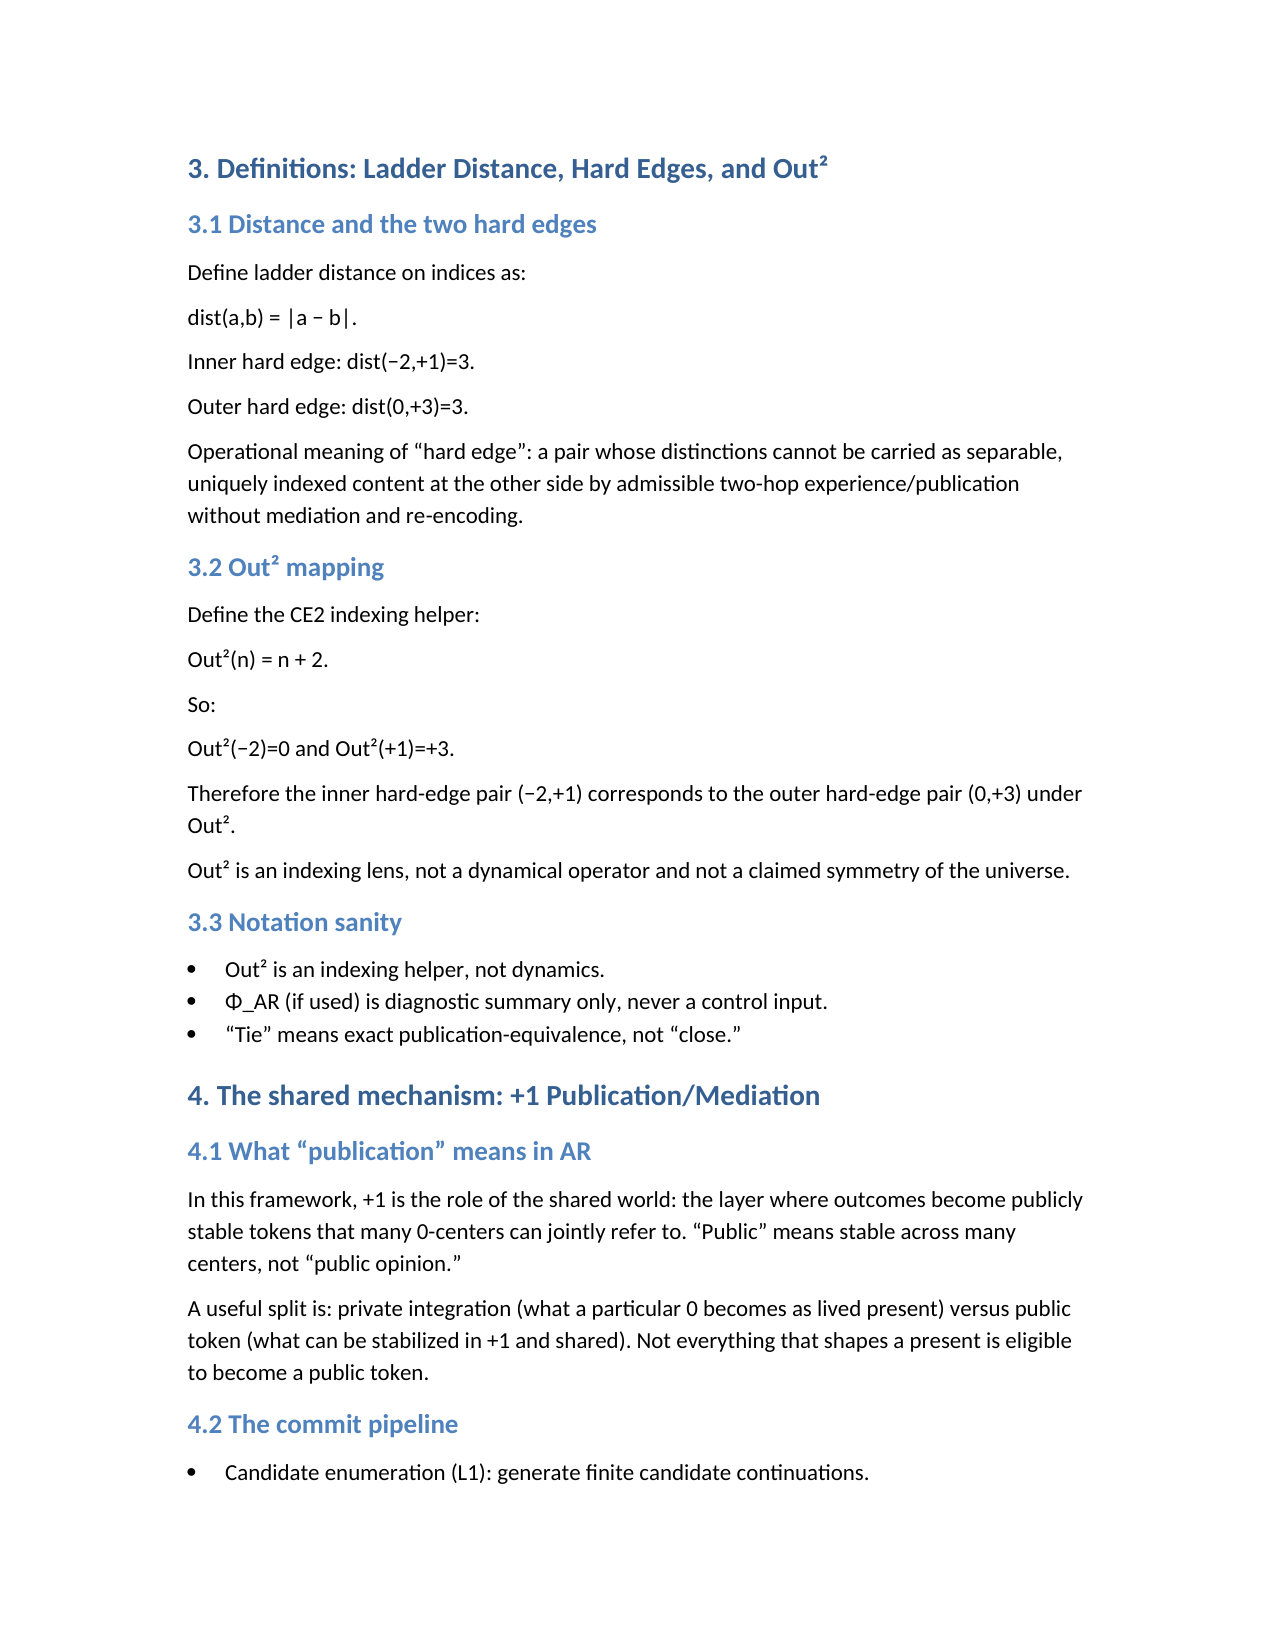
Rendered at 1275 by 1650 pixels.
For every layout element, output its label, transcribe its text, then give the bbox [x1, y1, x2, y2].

list Out² is an indexing helper, not dynamics. [187, 955, 1087, 983]
subtitle 4.1 What “publication” means in AR [187, 1134, 1087, 1167]
text Define ladder distance on indices as: [187, 258, 1087, 286]
text Out²(n) = n + 2. [187, 645, 1087, 673]
text In this framework, +1 is the role of the shared world: the layer where outcomes become publicly stable tokens that many 0-centers can jointly refer to. “Public” means stable across many centers, not “public opinion.” [187, 1185, 1087, 1277]
list Φ_AR (if used) is diagnostic summary only, never a control input. [187, 987, 1087, 1016]
text A useful split is: private integration (what a particular 0 becomes as lived present) versus public token (what can be stabilized in +1 and shared). Not everything that shapes a present is eligible to become a public token. [187, 1294, 1087, 1386]
list “Tie” means exact publication-equivalence, not “close.” [187, 1020, 1087, 1048]
text Out²(−2)=0 and Out²(+1)=+3. [187, 734, 1087, 762]
subtitle 3.1 Distance and the two hard edges [187, 208, 1087, 241]
text Operational meaning of “hard edge”: a pair whose distinctions cannot be carried as separable, uniquely indexed content at the other side by admissible two-hop experience/publication without mediation and re‑encoding. [187, 437, 1087, 529]
subtitle 4.2 The commit pipeline [187, 1407, 1087, 1440]
text Out² is an indexing lens, not a dynamical operator and not a claimed symmetry of the universe. [187, 856, 1087, 884]
text Outer hard edge: dist(0,+3)=3. [187, 392, 1087, 420]
text Therefore the inner hard-edge pair (−2,+1) corresponds to the outer hard-edge pair (0,+3) under Out². [187, 779, 1087, 839]
text Define the CE2 indexing helper: [187, 600, 1087, 628]
subtitle 3. Definitions: Ladder Distance, Hard Edges, and Out² [187, 150, 1087, 186]
subtitle 4. The shared mechanism: +1 Publication/Mediation [187, 1077, 1087, 1112]
text Inner hard edge: dist(−2,+1)=3. [187, 347, 1087, 375]
list Candidate enumeration (L1): generate finite candidate continuations. [187, 1458, 1087, 1486]
subtitle 3.2 Out² mapping [187, 550, 1087, 583]
subtitle 3.3 Notation sanity [187, 905, 1087, 938]
text So: [187, 690, 1087, 718]
text dist(a,b) = |a − b|. [187, 303, 1087, 331]
